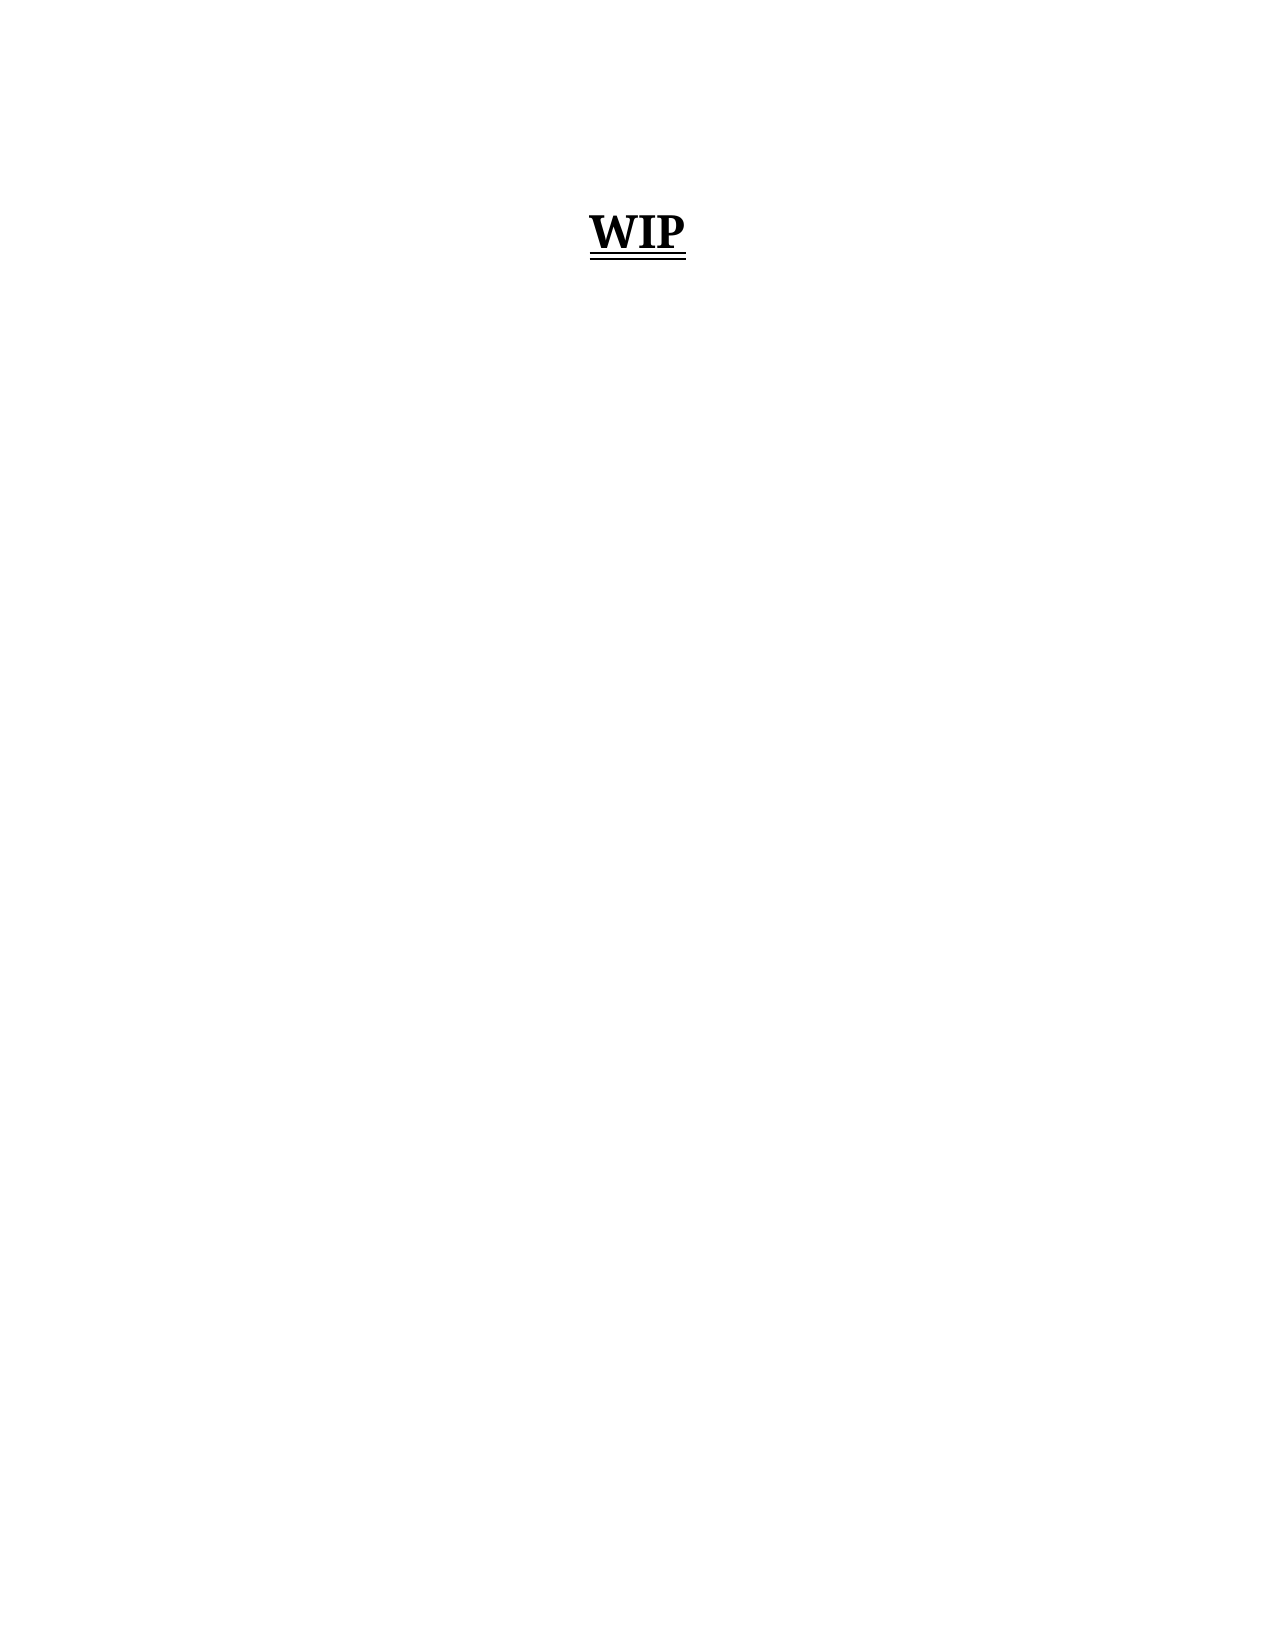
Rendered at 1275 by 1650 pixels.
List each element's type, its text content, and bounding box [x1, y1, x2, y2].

subtitle WIP [187, 200, 1087, 262]
